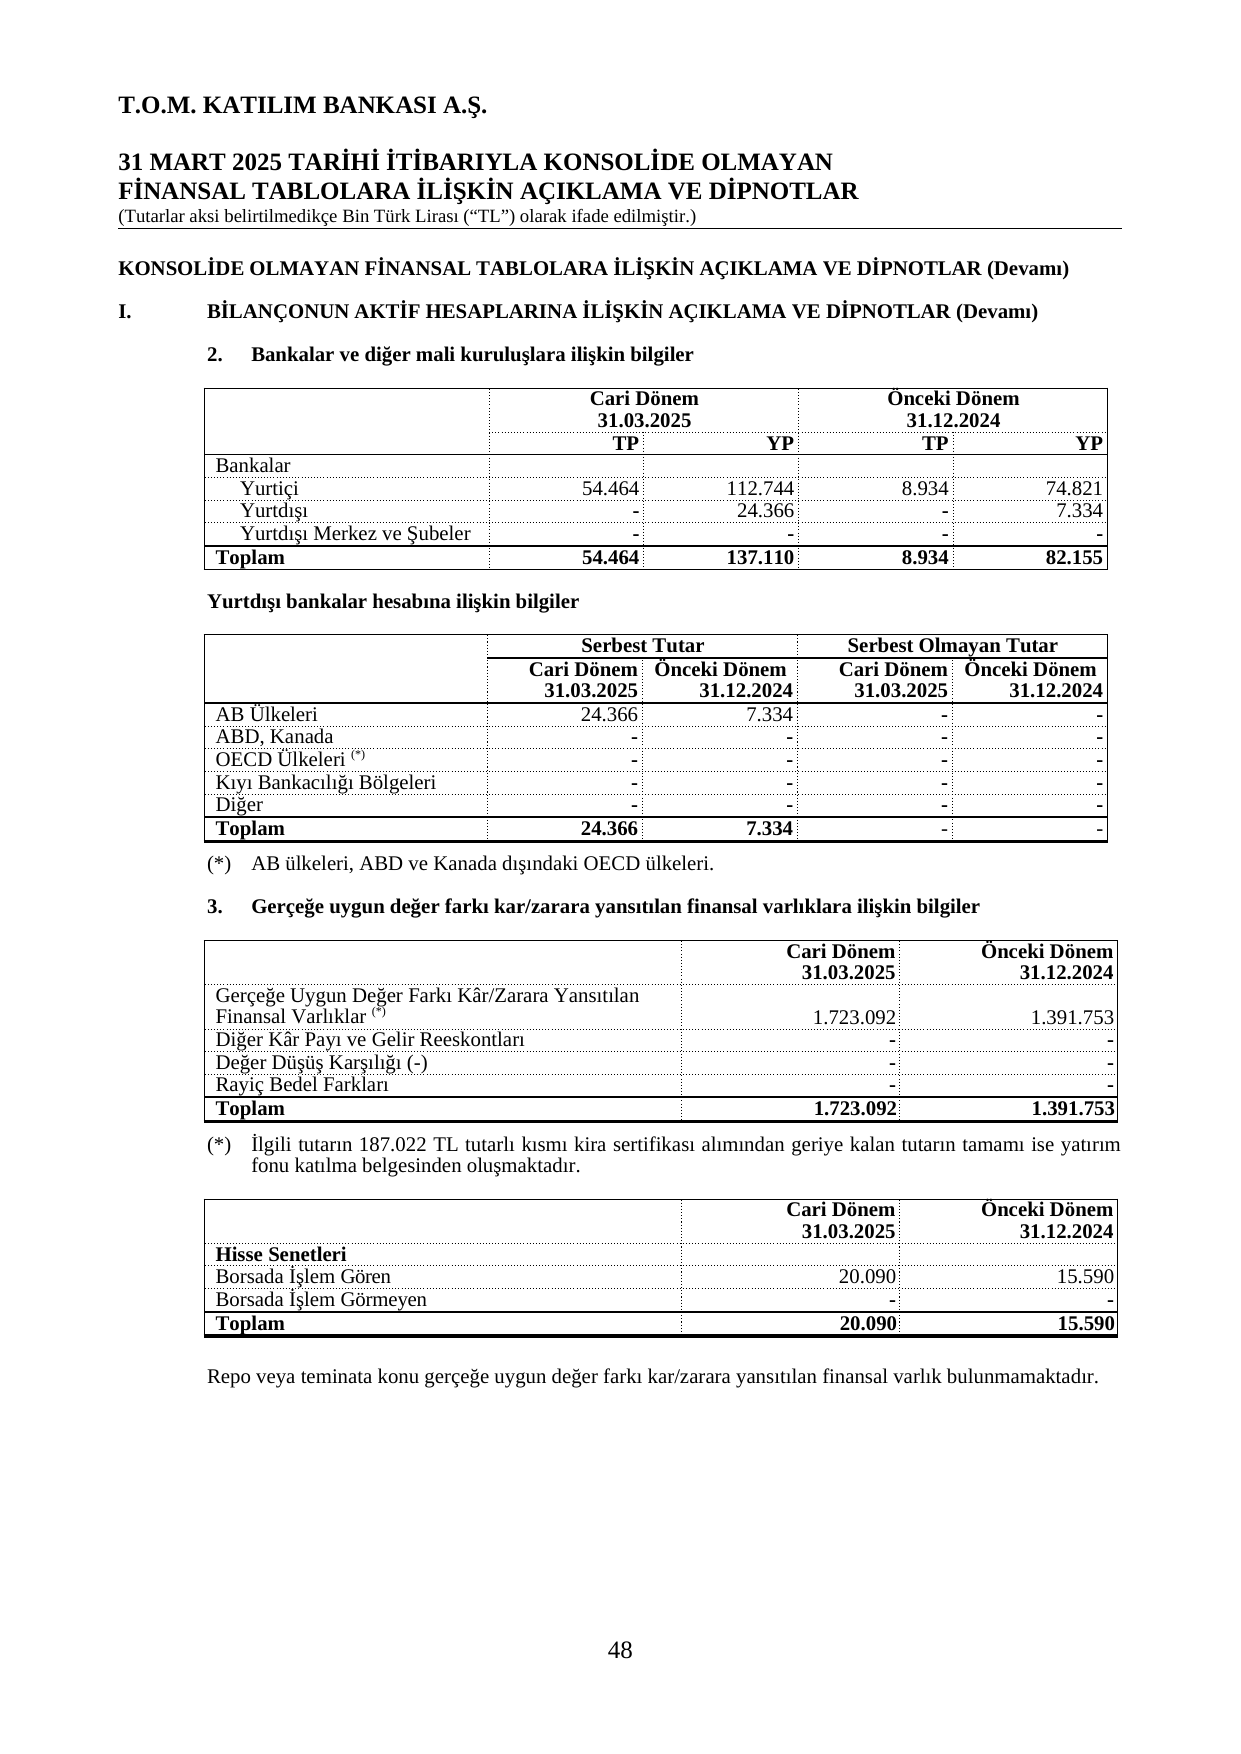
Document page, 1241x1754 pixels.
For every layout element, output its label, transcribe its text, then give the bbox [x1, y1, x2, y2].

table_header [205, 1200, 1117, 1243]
list Gerçeğe uygun değer farkı kar/zarara yansıtılan finansal varlıklara ilişkin bilgiler [207, 897, 1122, 918]
list BİLANÇONUN AKTİF HESAPLARINA İLİŞKİN AÇIKLAMA VE DİPNOTLAR (Devamı) [118, 301, 1122, 323]
text (*) AB ülkeleri, ABD ve Kanada dışındaki OECD ülkeleri. [207, 854, 1122, 875]
text KONSOLİDE OLMAYAN FİNANSAL TABLOLARA İLİŞKİN AÇIKLAMA VE DİPNOTLAR (Devamı) [118, 258, 1122, 280]
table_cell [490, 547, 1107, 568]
text 2. Bankalar ve diğer mali kuruluşlara ilişkin bilgiler [207, 344, 1122, 366]
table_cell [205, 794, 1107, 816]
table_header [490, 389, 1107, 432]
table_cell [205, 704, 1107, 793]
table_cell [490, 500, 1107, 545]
text (*) İlgili tutarın 187.022 TL tutarlı kısmı kira sertifikası alımından geriye kalan tutarın tamamı ise yatırım fonu katılma belgesinden oluşmaktadır. [207, 1134, 1122, 1177]
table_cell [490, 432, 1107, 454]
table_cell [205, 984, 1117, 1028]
text Yurtdışı bankalar hesabına ilişkin bilgiler [207, 591, 1122, 613]
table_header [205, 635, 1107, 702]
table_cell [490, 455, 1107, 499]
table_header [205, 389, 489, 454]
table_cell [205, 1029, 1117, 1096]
text Repo veya teminata konu gerçeğe uygun değer farkı kar/zarara yansıtılan finansal varlık bulunmamaktadır. [207, 1366, 1122, 1388]
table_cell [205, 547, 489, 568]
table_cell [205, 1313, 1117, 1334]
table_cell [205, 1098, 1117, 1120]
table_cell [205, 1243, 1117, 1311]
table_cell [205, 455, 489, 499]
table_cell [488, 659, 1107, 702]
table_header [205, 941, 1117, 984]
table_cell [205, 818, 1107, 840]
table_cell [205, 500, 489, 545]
